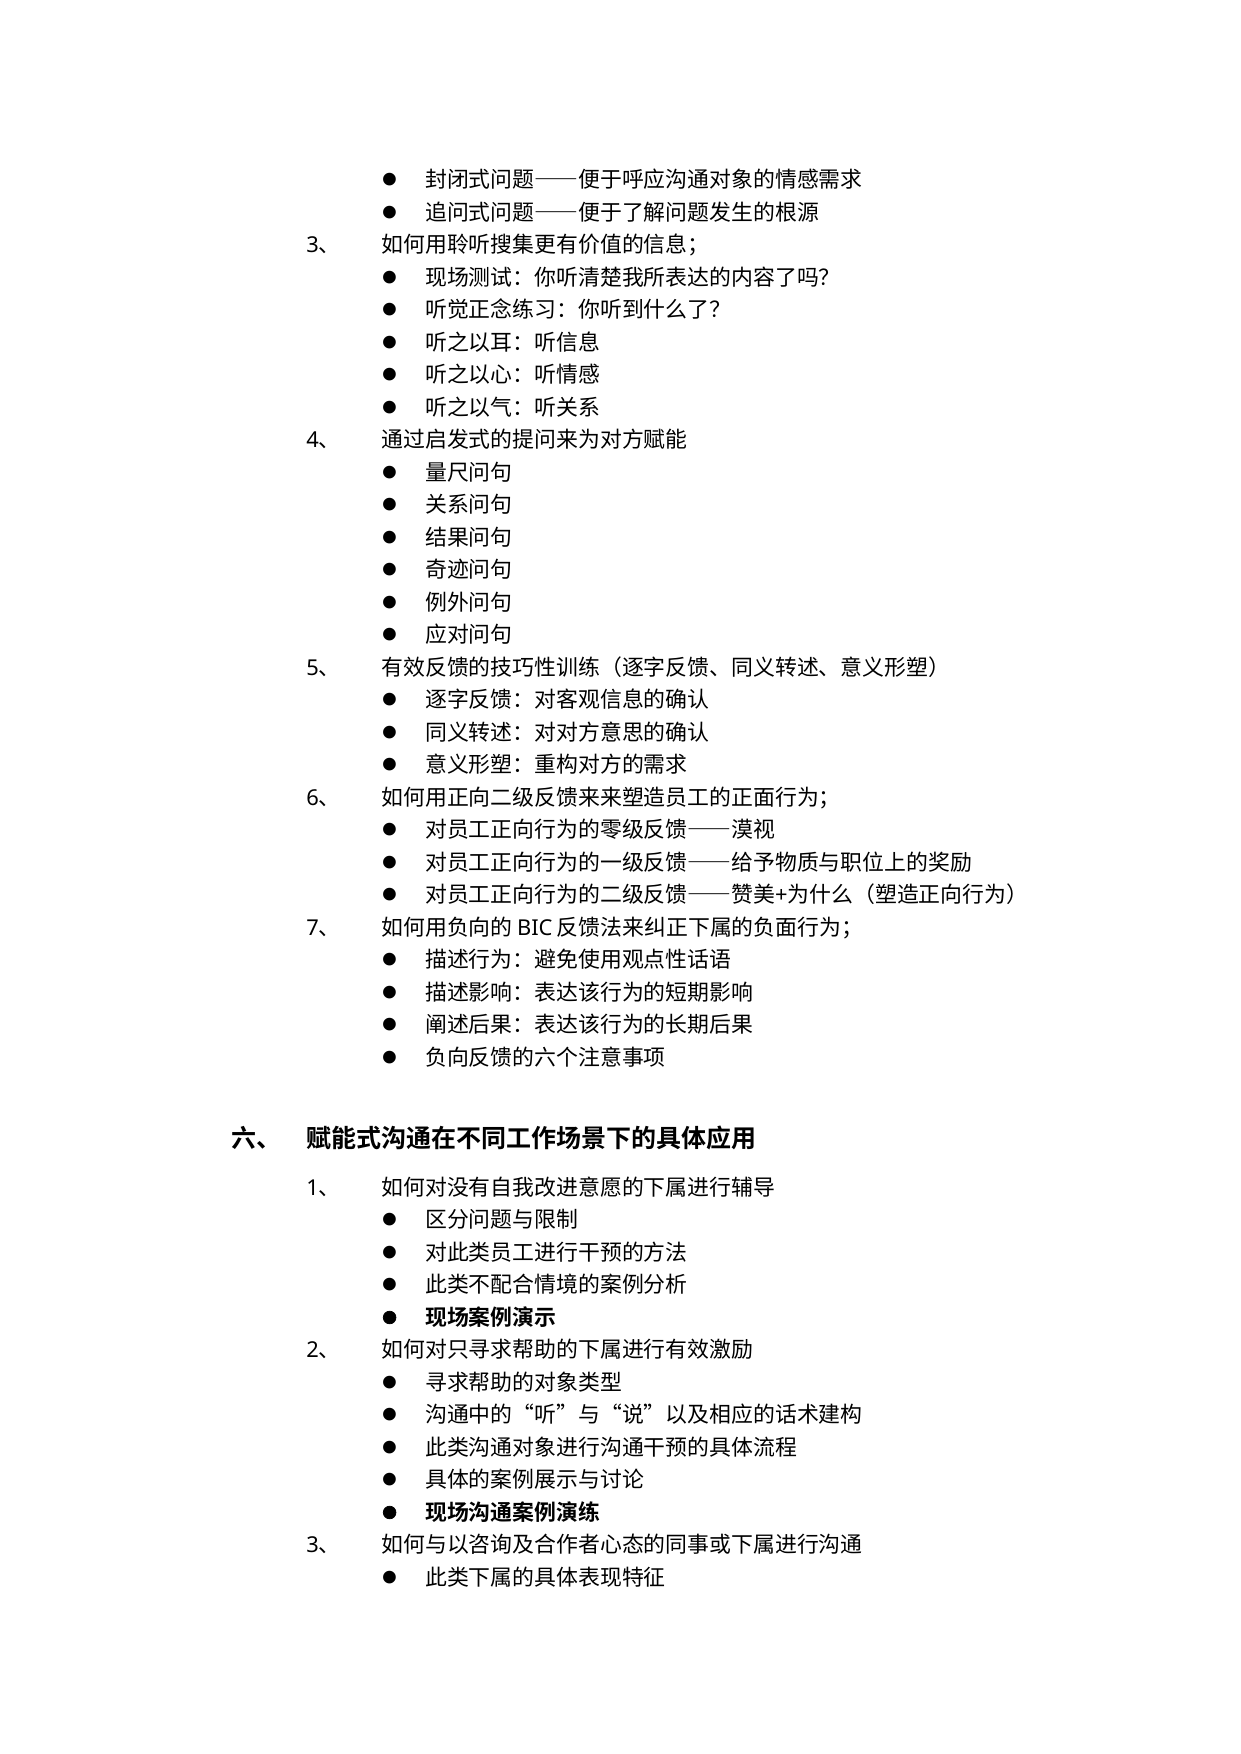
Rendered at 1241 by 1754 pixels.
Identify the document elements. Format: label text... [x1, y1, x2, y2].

list 应对问句 [381, 617, 1053, 649]
list 对员工正向行为的一级反馈——给予物质与职位上的奖励 [381, 844, 1053, 877]
list 现场案例演示 [381, 1299, 1053, 1332]
list 区分问题与限制 [381, 1202, 1053, 1234]
list 描述行为：避免使用观点性话语 [381, 942, 1053, 974]
list 有效反馈的技巧性训练（逐字反馈、同义转述、意义形塑） [306, 649, 1053, 682]
list 听之以气：听关系 [381, 389, 1053, 422]
list 奇迹问句 [381, 552, 1053, 584]
list 如何用聆听搜集更有价值的信息； [306, 227, 1053, 259]
list 听之以耳：听信息 [381, 324, 1053, 357]
list 逐字反馈：对客观信息的确认 [381, 682, 1053, 714]
list 如何对只寻求帮助的下属进行有效激励 [306, 1332, 1053, 1364]
list 具体的案例展示与讨论 [381, 1462, 1053, 1494]
list 沟通中的“听”与“说”以及相应的话术建构 [381, 1397, 1053, 1429]
list 同义转述：对对方意思的确认 [381, 714, 1053, 747]
list 例外问句 [381, 584, 1053, 617]
list 量尺问句 [381, 454, 1053, 487]
list 意义形塑：重构对方的需求 [381, 747, 1053, 779]
list 如何用负向的BIC反馈法来纠正下属的负面行为； [306, 909, 1053, 942]
list 寻求帮助的对象类型 [381, 1364, 1053, 1397]
list 如何对没有自我改进意愿的下属进行辅导 [306, 1169, 1053, 1202]
list 如何与以咨询及合作者心态的同事或下属进行沟通 [306, 1527, 1053, 1559]
list 现场测试：你听清楚我所表达的内容了吗？ [381, 259, 1053, 292]
list 通过启发式的提问来为对方赋能 [306, 422, 1053, 454]
list 赋能式沟通在不同工作场景下的具体应用 [231, 1104, 1053, 1169]
list 追问式问题——便于了解问题发生的根源 [381, 194, 1053, 227]
list 听之以心：听情感 [381, 357, 1053, 389]
list 对此类员工进行干预的方法 [381, 1234, 1053, 1267]
list 描述影响：表达该行为的短期影响 [381, 974, 1053, 1007]
list 阐述后果：表达该行为的长期后果 [381, 1007, 1053, 1039]
list 结果问句 [381, 519, 1053, 552]
list 听觉正念练习：你听到什么了？ [381, 292, 1053, 324]
list 对员工正向行为的二级反馈——赞美+为什么（塑造正向行为） [381, 877, 1053, 909]
list 关系问句 [381, 487, 1053, 519]
list 此类不配合情境的案例分析 [381, 1267, 1053, 1299]
list 此类沟通对象进行沟通干预的具体流程 [381, 1429, 1053, 1462]
list 如何用正向二级反馈来来塑造员工的正面行为； [306, 779, 1053, 812]
list 对员工正向行为的零级反馈——漠视 [381, 812, 1053, 844]
list 封闭式问题——便于呼应沟通对象的情感需求 [381, 162, 1053, 194]
list 负向反馈的六个注意事项 [381, 1039, 1053, 1072]
list 此类下属的具体表现特征 [381, 1559, 1053, 1592]
list 现场沟通案例演练 [381, 1494, 1053, 1527]
